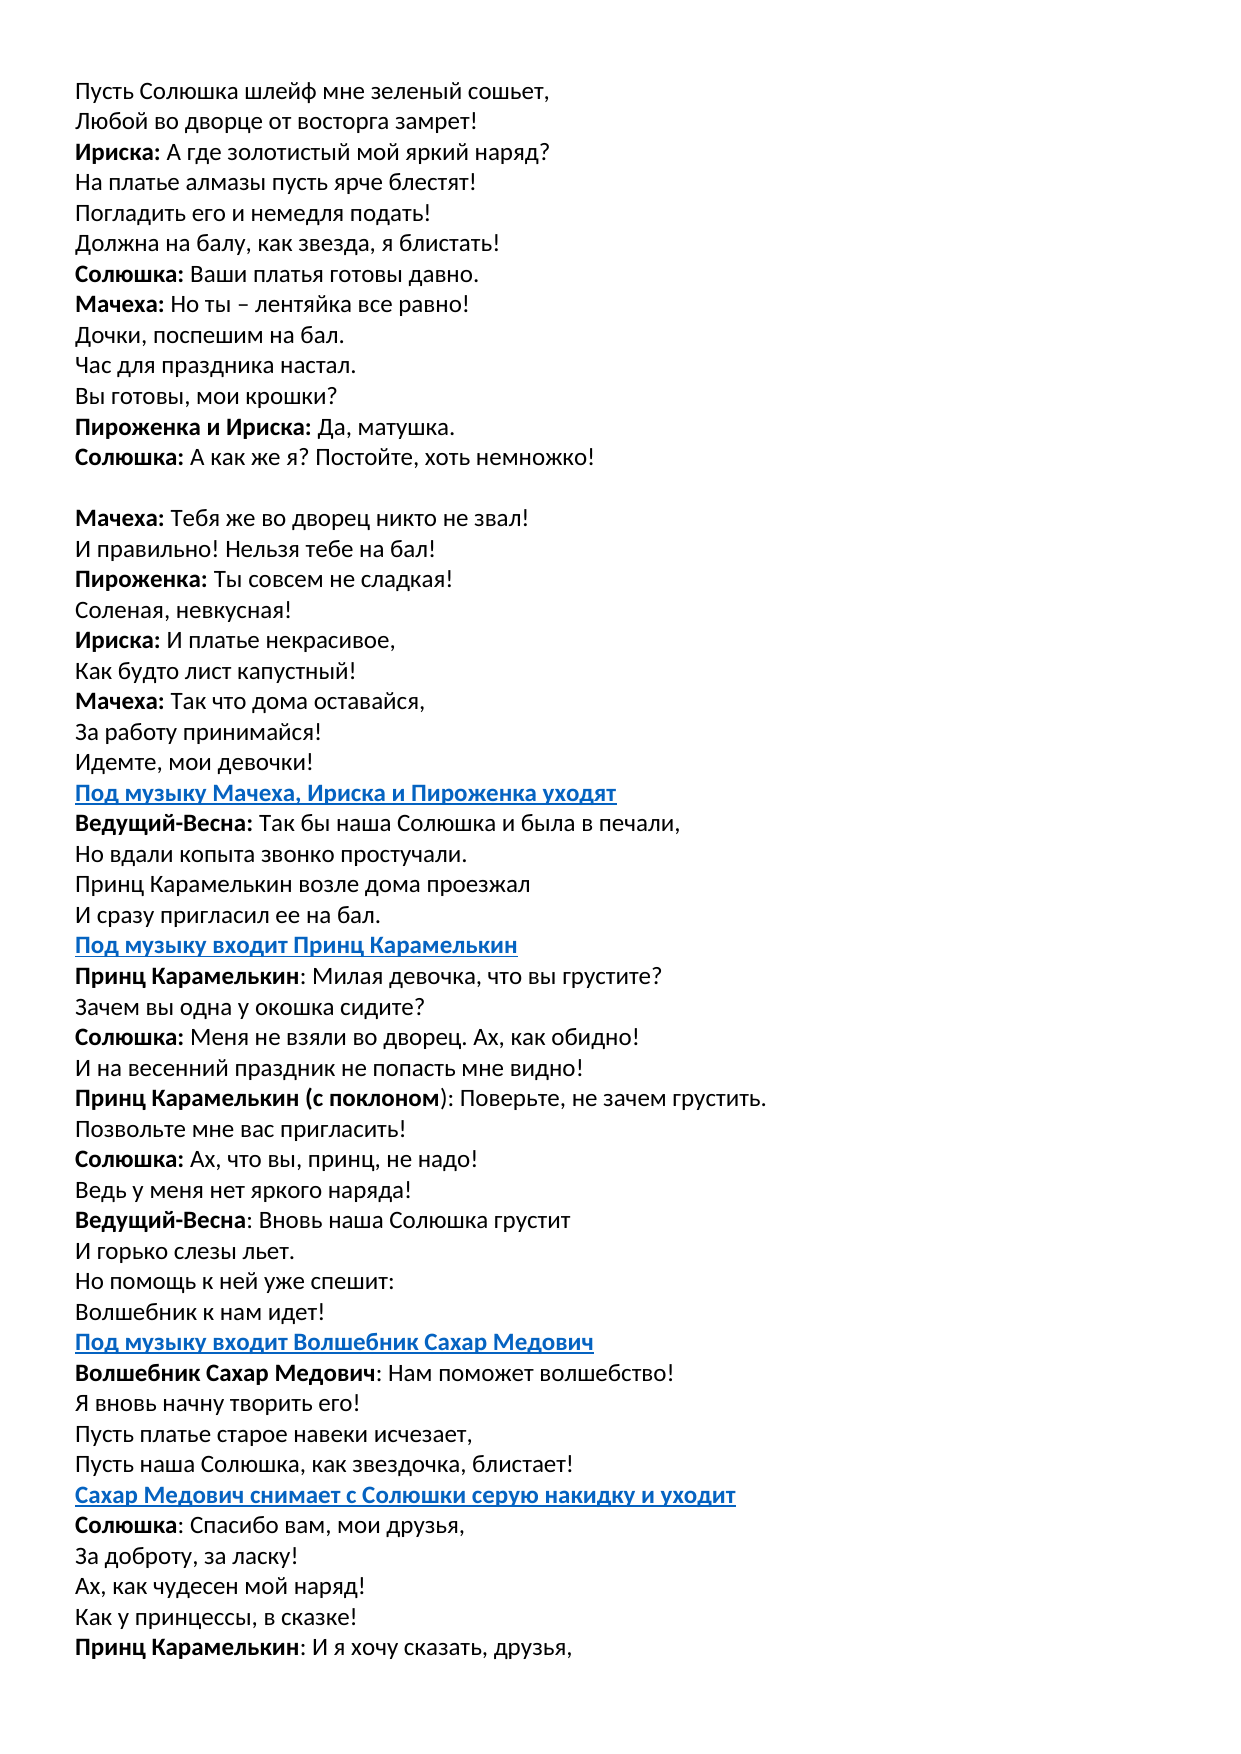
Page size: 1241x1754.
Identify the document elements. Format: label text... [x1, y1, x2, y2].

text Как у принцессы, в сказке! [75, 1601, 1165, 1632]
text Принц Карамелькин (с поклоном): Поверьте, не зачем грустить. [75, 1082, 1165, 1113]
text Идемте, мои девочки! [75, 746, 1165, 777]
text За работу принимайся! [75, 716, 1165, 746]
text Солюшка: Спасибо вам, мои друзья, [75, 1509, 1165, 1540]
text Ах, как чудесен мой наряд! [75, 1571, 1165, 1601]
text Ведущий-Весна: Так бы наша Солюшка и была в печали, [75, 807, 1165, 838]
text Ведь у меня нет яркого наряда! [75, 1174, 1165, 1204]
text Под музыку входит Волшебник Сахар Медович [75, 1326, 1165, 1357]
text Соленая, невкусная! [75, 594, 1165, 624]
text Погладить его и немедля подать! [75, 197, 1165, 228]
text Пусть Солюшка шлейф мне зеленый сошьет, [75, 75, 1165, 106]
text И на весенний праздник не попасть мне видно! [75, 1052, 1165, 1082]
text Ведущий-Весна: Вновь наша Солюшка грустит [75, 1204, 1165, 1235]
text Мачеха: Тебя же во дворец никто не звал! [75, 502, 1165, 533]
text Пироженка: Ты совсем не сладкая! [75, 563, 1165, 594]
text Мачеха: Но ты – лентяйка все равно! [75, 289, 1165, 319]
text Солюшка: Ваши платья готовы давно. [75, 258, 1165, 289]
text Но помощь к ней уже спешит: [75, 1265, 1165, 1296]
text Но вдали копыта звонко простучали. [75, 838, 1165, 868]
text Волшебник к нам идет! [75, 1296, 1165, 1326]
text Волшебник Сахар Медович: Нам поможет волшебство! [75, 1357, 1165, 1387]
text Вы готовы, мои крошки? [75, 380, 1165, 411]
text Пусть наша Солюшка, как звездочка, блистает! [75, 1448, 1165, 1479]
text Дочки, поспешим на бал. [75, 319, 1165, 350]
text Пусть платье старое навеки исчезает, [75, 1418, 1165, 1448]
text Как будто лист капустный! [75, 655, 1165, 685]
text И горько слезы льет. [75, 1235, 1165, 1265]
text Зачем вы одна у окошка сидите? [75, 991, 1165, 1021]
text Ириска: И платье некрасивое, [75, 624, 1165, 655]
text Ириска: А где золотистый мой яркий наряд? [75, 136, 1165, 167]
text И правильно! Нельзя тебе на бал! [75, 533, 1165, 563]
text Час для праздника настал. [75, 350, 1165, 380]
text Принц Карамелькин: И я хочу сказать, друзья, [75, 1632, 1165, 1662]
text Солюшка: Меня не взяли во дворец. Ах, как обидно! [75, 1021, 1165, 1052]
text Я вновь начну творить его! [75, 1387, 1165, 1418]
text За доброту, за ласку! [75, 1540, 1165, 1571]
text Пироженка и Ириска: Да, матушка. [75, 411, 1165, 441]
text На платье алмазы пусть ярче блестят! [75, 167, 1165, 197]
text Сахар Медович снимает с Солюшки серую накидку и уходит [75, 1479, 1165, 1509]
text Под музыку входит Принц Карамелькин [75, 929, 1165, 960]
text Должна на балу, как звезда, я блистать! [75, 228, 1165, 258]
text Солюшка: Ах, что вы, принц, не надо! [75, 1143, 1165, 1174]
text Позвольте мне вас пригласить! [75, 1113, 1165, 1143]
text Мачеха: Так что дома оставайся, [75, 685, 1165, 716]
text Любой во дворце от восторга замрет! [75, 106, 1165, 136]
text И сразу пригласил ее на бал. [75, 899, 1165, 929]
text Солюшка: А как же я? Постойте, хоть немножко! [75, 441, 1165, 472]
text Принц Карамелькин возле дома проезжал [75, 868, 1165, 899]
text Принц Карамелькин: Милая девочка, что вы грустите? [75, 960, 1165, 991]
text Под музыку Мачеха, Ириска и Пироженка уходят [75, 777, 1165, 807]
